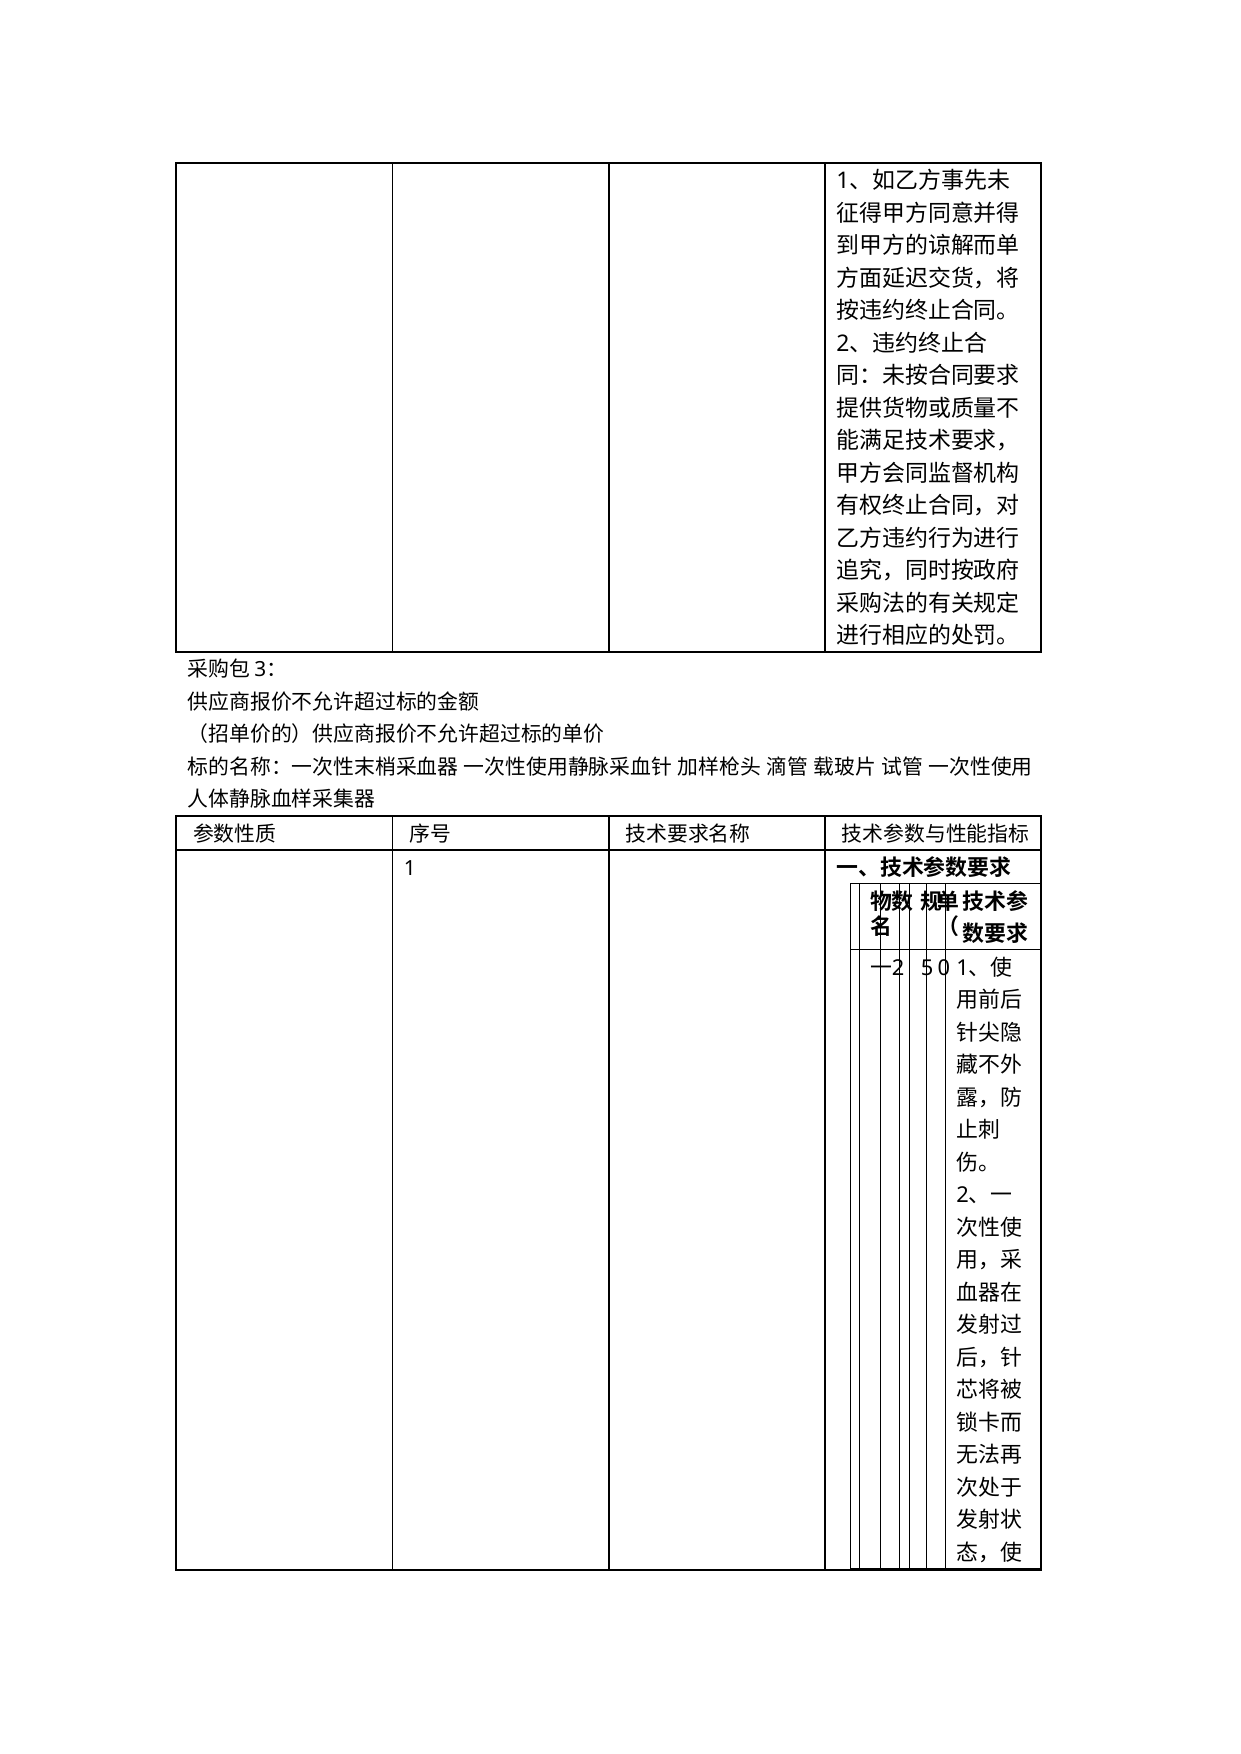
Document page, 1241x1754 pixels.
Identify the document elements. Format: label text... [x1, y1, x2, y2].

text 标的名称：一次性末梢采血器 一次性使用静脉采血针 加样枪头 滴管 载玻片 试管 一次性使用人体静脉血样采集器 [187, 750, 1053, 815]
text （招单价的）供应商报价不允许超过标的单价 [187, 718, 1053, 750]
table_cell [177, 851, 392, 1569]
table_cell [826, 164, 1040, 651]
text 供应商报价不允许超过标的金额 [187, 685, 1053, 718]
table_cell [610, 851, 824, 1569]
table_cell [610, 164, 824, 651]
table_cell 1 [393, 851, 608, 1569]
text 采购包3： [187, 653, 1053, 685]
table_header 技术参数与性能指标 [826, 817, 1040, 849]
table_header 参数性质 [177, 817, 392, 849]
table_header 技术要求名称 [610, 817, 824, 849]
table_cell [177, 164, 392, 651]
table_cell 1 [393, 164, 608, 651]
table_header 序号 [393, 817, 608, 849]
